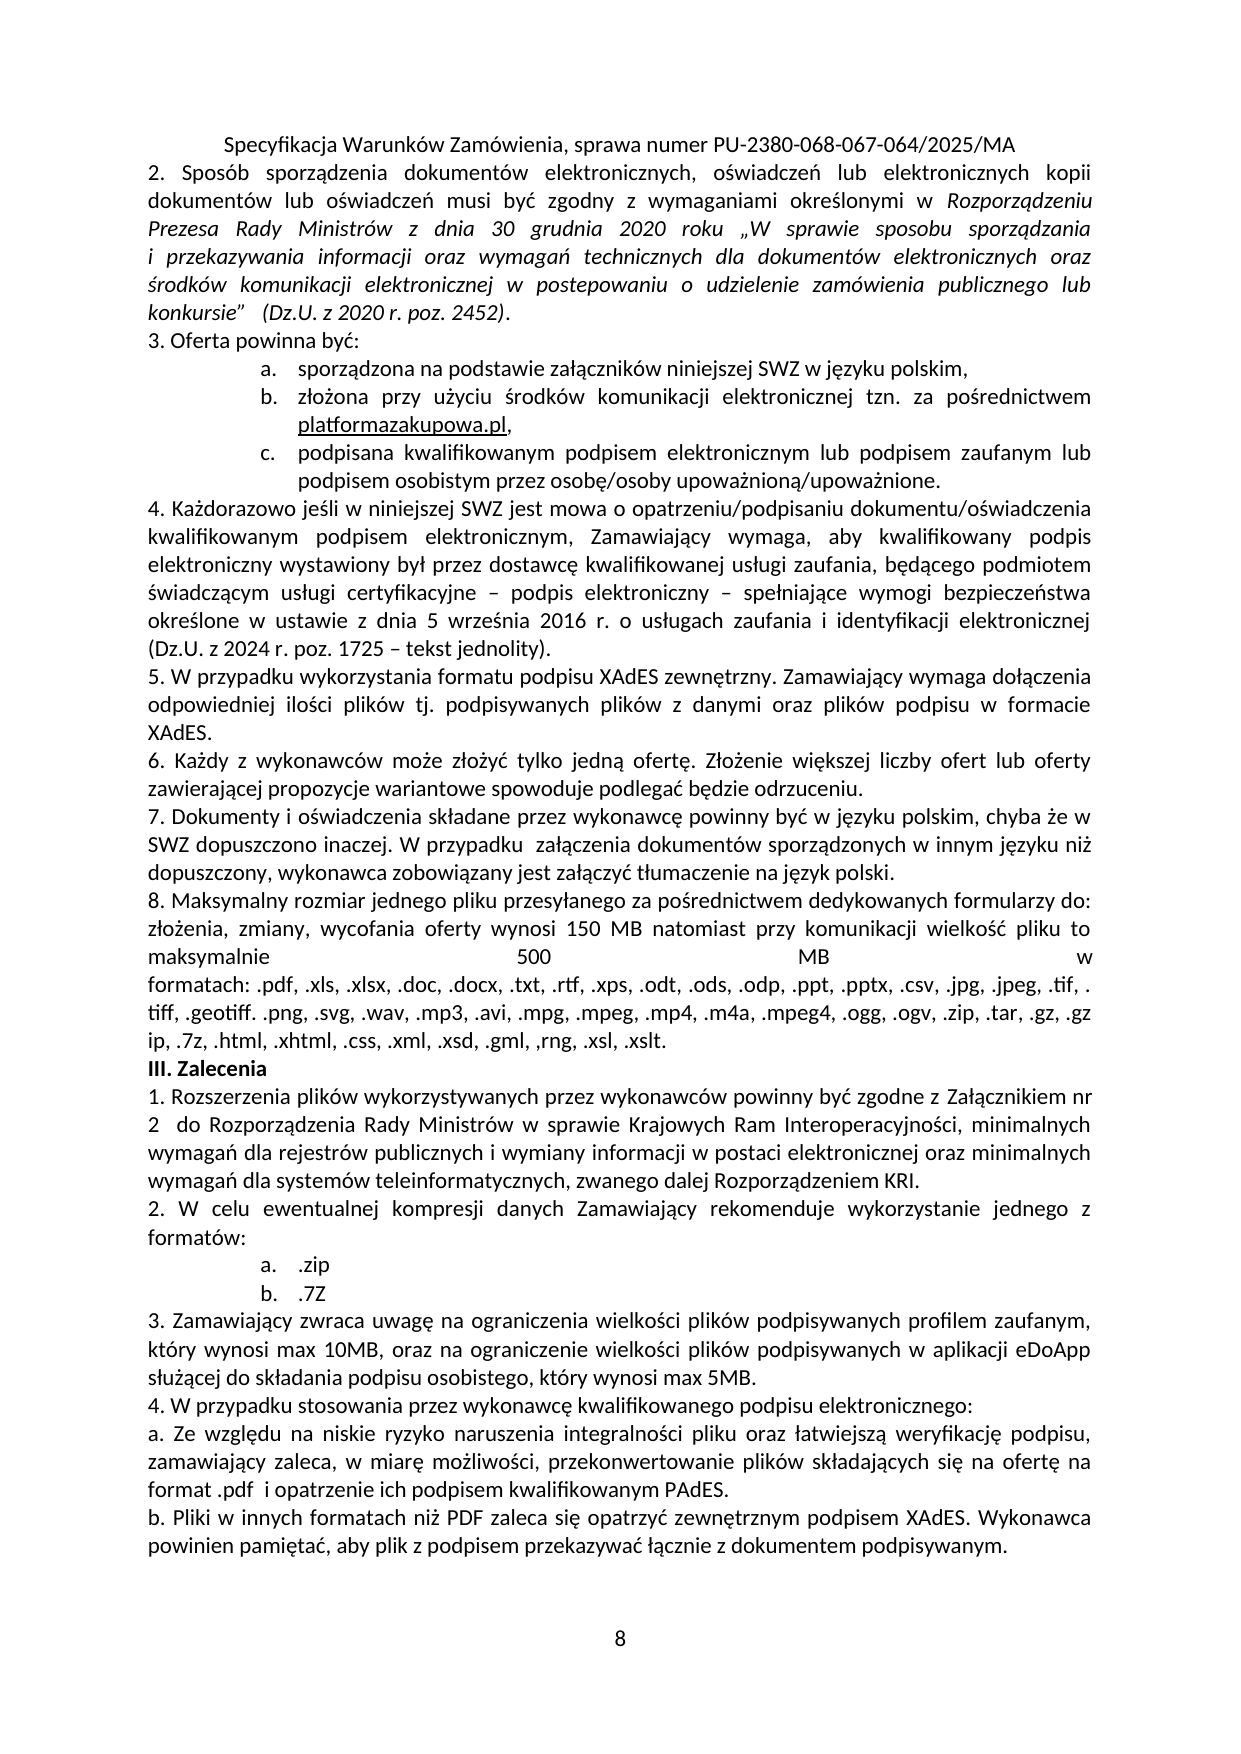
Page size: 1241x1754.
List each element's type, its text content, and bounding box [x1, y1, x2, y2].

list złożona przy użyciu środków komunikacji elektronicznej tzn. za pośrednictwem platformazakupowa.pl, [260, 382, 1093, 438]
text 4. Każdorazowo jeśli w niniejszej SWZ jest mowa o opatrzeniu/podpisaniu dokumentu/oświadczenia kwalifikowanym podpisem elektronicznym, Zamawiający wymaga, aby kwalifikowany podpis elektroniczny wystawiony był przez dostawcę kwalifikowanej usługi zaufania, będącego podmiotem świadczącym usługi certyfikacyjne – podpis elektroniczny – spełniające wymogi bezpieczeństwa określone w ustawie z dnia 5 września 2016 r. o usługach zaufania i identyfikacji elektronicznej (Dz.U. z 2024 r. poz. 1725 – tekst jednolity). [148, 494, 1093, 662]
list .zip [260, 1251, 1093, 1279]
text b. Pliki w innych formatach niż PDF zaleca się opatrzyć zewnętrznym podpisem XAdES. Wykonawca powinien pamiętać, aby plik z podpisem przekazywać łącznie z dokumentem podpisywanym. [148, 1503, 1093, 1559]
text III. Zalecenia [148, 1054, 1093, 1082]
text 8. Maksymalny rozmiar jednego pliku przesyłanego za pośrednictwem dedykowanych formularzy do: złożenia, zmiany, wycofania oferty wynosi 150 MB natomiast przy komunikacji wielkość pliku to maksymalnie 500 MB w formatach: .pdf, .xls, .xlsx, .doc, .docx, .txt, .rtf, .xps, .odt, .ods, .odp, .ppt, .pptx, .csv, .jpg, .jpeg, .tif, .tiff, .geotiff. .png, .svg, .wav, .mp3, .avi, .mpg, .mpeg, .mp4, .m4a, .mpeg4, .ogg, .ogv, .zip, .tar, .gz, .gzip, .7z, .html, .xhtml, .css, .xml, .xsd, .gml, ,rng, .xsl, .xslt. [148, 886, 1093, 1054]
text a. Ze względu na niskie ryzyko naruszenia integralności pliku oraz łatwiejszą weryfikację podpisu, zamawiający zaleca, w miarę możliwości, przekonwertowanie plików składających się na ofertę na format .pdf i opatrzenie ich podpisem kwalifikowanym PAdES. [148, 1419, 1093, 1503]
text 3. Zamawiający zwraca uwagę na ograniczenia wielkości plików podpisywanych profilem zaufanym, który wynosi max 10MB, oraz na ograniczenie wielkości plików podpisywanych w aplikacji eDoApp służącej do składania podpisu osobistego, który wynosi max 5MB. [148, 1307, 1093, 1391]
text 5. W przypadku wykorzystania formatu podpisu XAdES zewnętrzny. Zamawiający wymaga dołączenia odpowiedniej ilości plików tj. podpisywanych plików z danymi oraz plików podpisu w formacie XAdES. [148, 662, 1093, 746]
text 7. Dokumenty i oświadczenia składane przez wykonawcę powinny być w języku polskim, chyba że w SWZ dopuszczono inaczej. W przypadku załączenia dokumentów sporządzonych w innym języku niż dopuszczony, wykonawca zobowiązany jest załączyć tłumaczenie na język polski. [148, 802, 1093, 886]
text 6. Każdy z wykonawców może złożyć tylko jedną ofertę. Złożenie większej liczby ofert lub oferty zawierającej propozycje wariantowe spowoduje podlegać będzie odrzuceniu. [148, 746, 1093, 802]
list sporządzona na podstawie załączników niniejszej SWZ w języku polskim, [260, 354, 1093, 382]
text 4. W przypadku stosowania przez wykonawcę kwalifikowanego podpisu elektronicznego: [148, 1391, 1093, 1419]
text 2. W celu ewentualnej kompresji danych Zamawiający rekomenduje wykorzystanie jednego z formatów: [148, 1194, 1093, 1251]
list .7Z [260, 1279, 1093, 1307]
list podpisana kwalifikowanym podpisem elektronicznym lub podpisem zaufanym lub podpisem osobistym przez osobę/osoby upoważnioną/upoważnione. [260, 438, 1093, 494]
text 3. Oferta powinna być: [148, 326, 1093, 354]
text 2. Sposób sporządzenia dokumentów elektronicznych, oświadczeń lub elektronicznych kopii dokumentów lub oświadczeń musi być zgodny z wymaganiami określonymi w Rozporządzeniu Prezesa Rady Ministrów z dnia 30 grudnia 2020 roku „W sprawie sposobu sporządzania i przekazywania informacji oraz wymagań technicznych dla dokumentów elektronicznych oraz środków komunikacji elektronicznej w postepowaniu o udzielenie zamówienia publicznego lub konkursie” (Dz.U. z 2020 r. poz. 2452). [148, 158, 1093, 326]
text 1. Rozszerzenia plików wykorzystywanych przez wykonawców powinny być zgodne z Załącznikiem nr 2 do Rozporządzenia Rady Ministrów w sprawie Krajowych Ram Interoperacyjności, minimalnych wymagań dla rejestrów publicznych i wymiany informacji w postaci elektronicznej oraz minimalnych wymagań dla systemów teleinformatycznych, zwanego dalej Rozporządzeniem KRI. [148, 1082, 1093, 1194]
